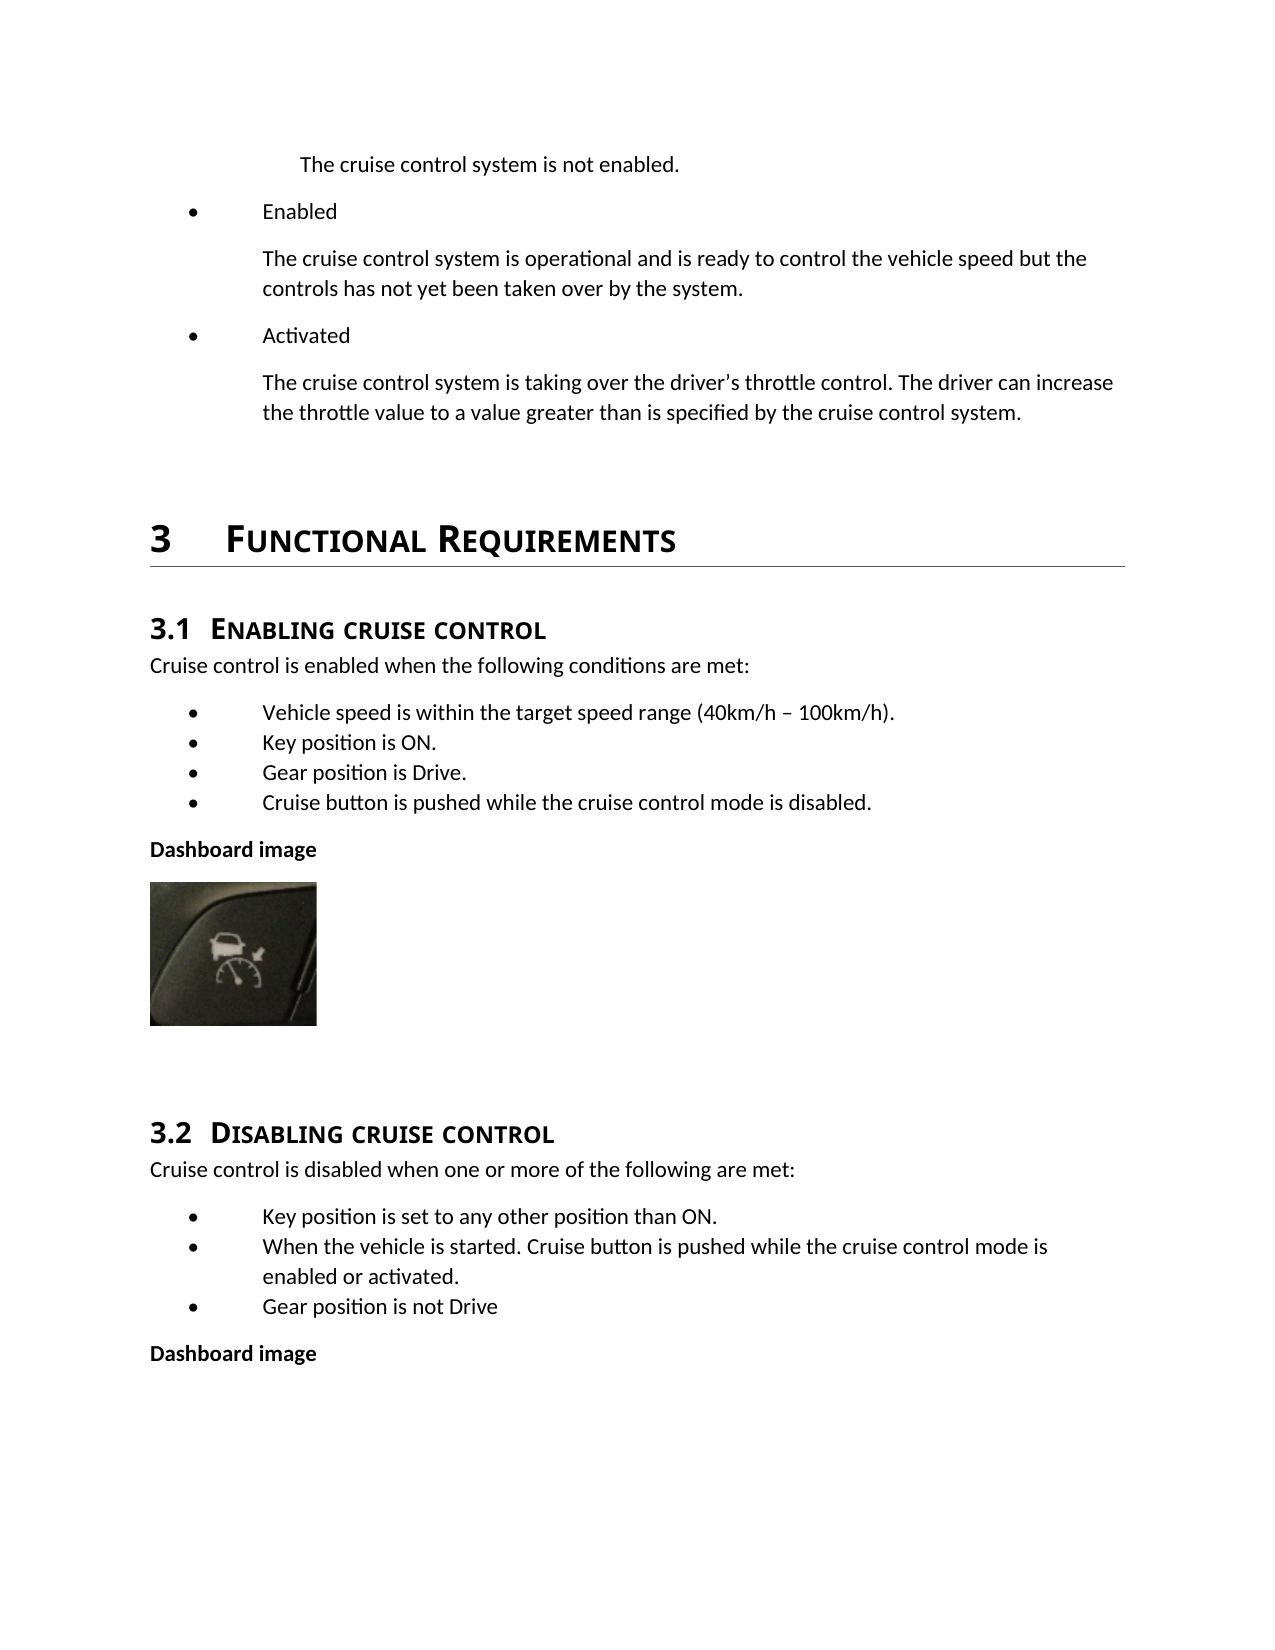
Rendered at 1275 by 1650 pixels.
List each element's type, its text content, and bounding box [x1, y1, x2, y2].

list Gear position is Drive. [187, 758, 1125, 786]
picture [150, 882, 317, 1026]
subtitle Functional Requirements [150, 512, 1125, 566]
list Key position is ON. [187, 728, 1125, 756]
text The cruise control system is not enabled. [300, 150, 1125, 178]
text Cruise control is disabled when one or more of the following are met: [150, 1155, 1125, 1183]
list Vehicle speed is within the target speed range (40km/h – 100km/h). [187, 698, 1125, 726]
list Enabled [187, 197, 1125, 225]
list Key position is set to any other position than ON. [187, 1202, 1125, 1230]
text Dashboard image [150, 835, 1125, 863]
list Gear position is not Drive [187, 1292, 1125, 1321]
subtitle Disabling cruise control [150, 1112, 1125, 1152]
list Activated [187, 321, 1125, 349]
text Dashboard image [150, 1339, 1125, 1367]
text The cruise control system is taking over the driver’s throttle control. The driver can increase the throttle value to a value greater than is specified by the cruise control system. [262, 368, 1125, 426]
subtitle Enabling cruise control [150, 608, 1125, 648]
text Cruise control is enabled when the following conditions are met: [150, 651, 1125, 679]
text The cruise control system is operational and is ready to control the vehicle speed but the controls has not yet been taken over by the system. [262, 244, 1125, 302]
list Cruise button is pushed while the cruise control mode is disabled. [187, 788, 1125, 817]
list When the vehicle is started. Cruise button is pushed while the cruise control mode is enabled or activated. [187, 1232, 1125, 1290]
